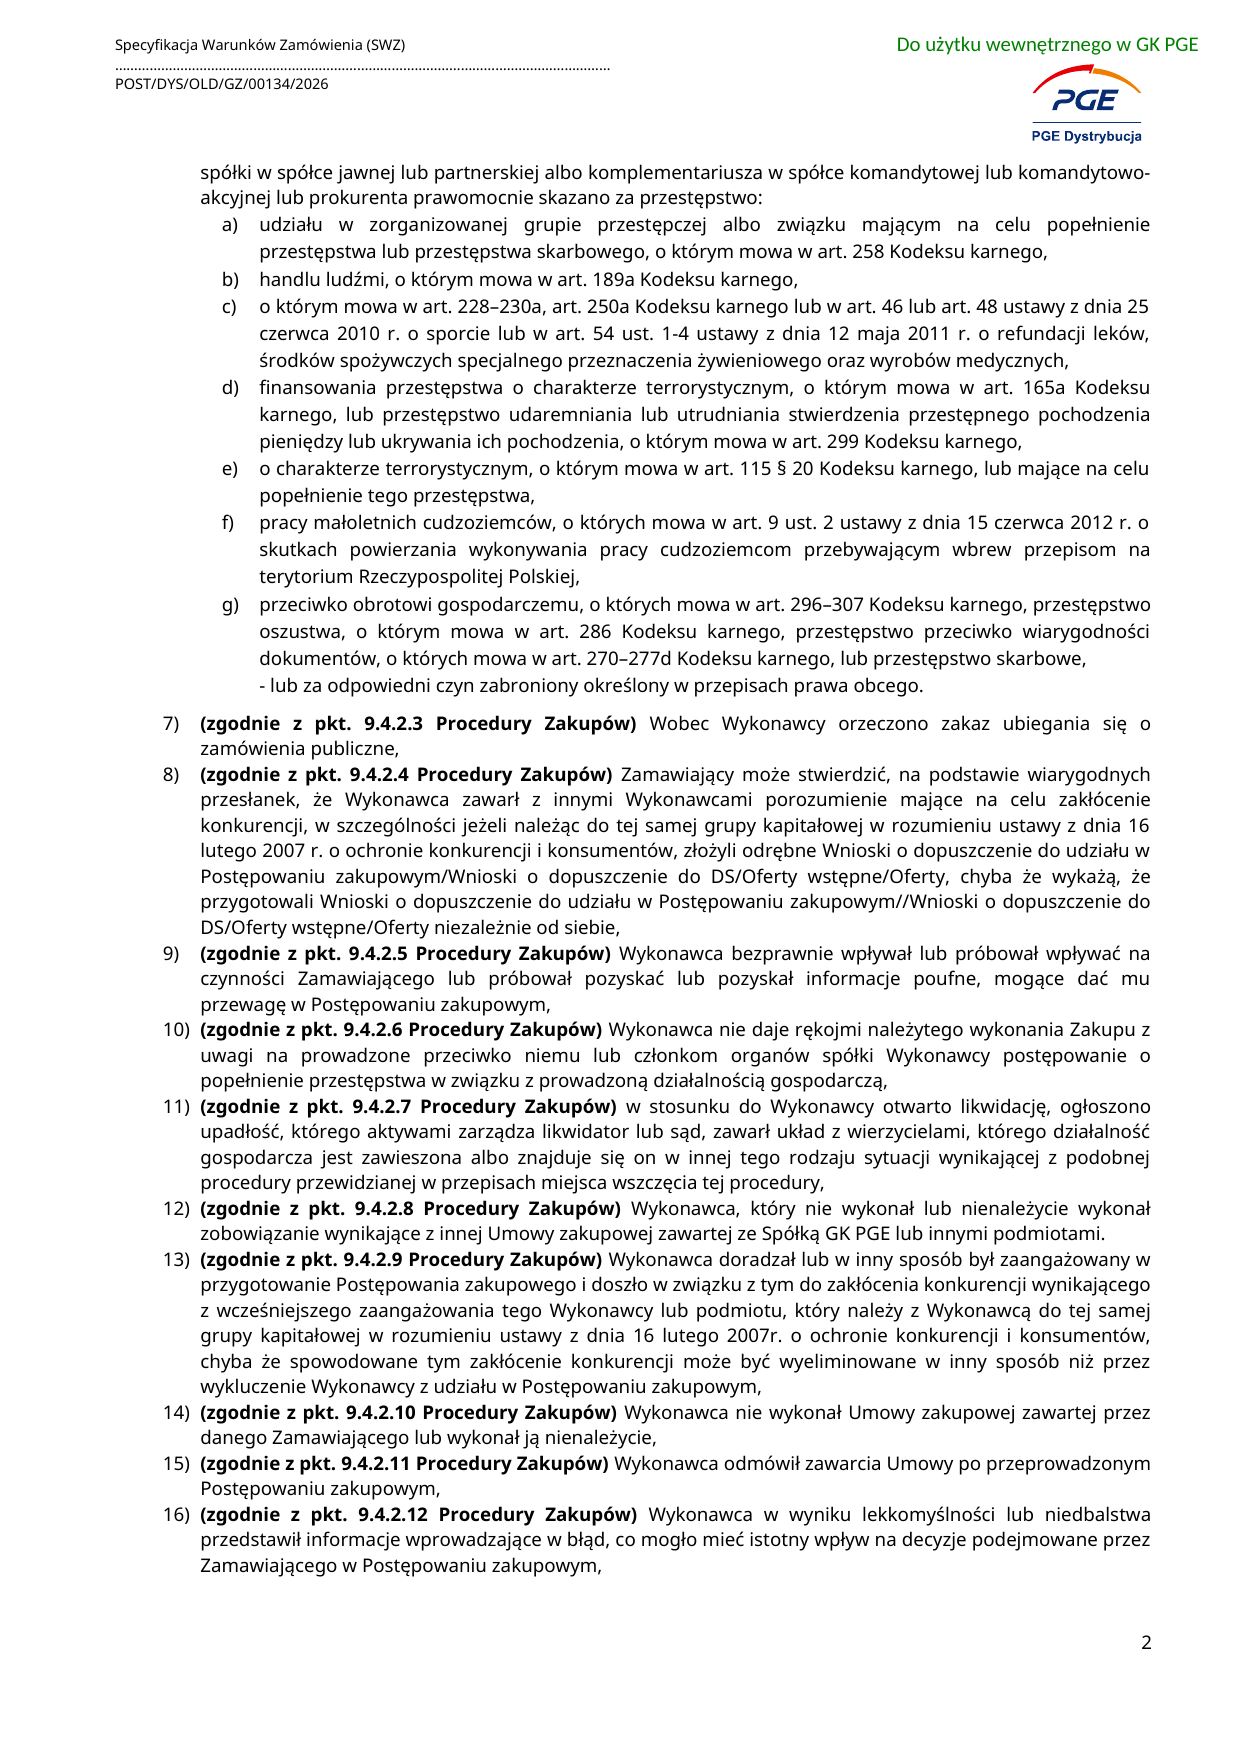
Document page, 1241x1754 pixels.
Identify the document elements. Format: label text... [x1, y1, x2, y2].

list (zgodnie z pkt. 9.4.2.3 Procedury Zakupów) Wobec Wykonawcy orzeczono zakaz ubiegania się o zamówienia publiczne, [163, 710, 1152, 761]
list finansowania przestępstwa o charakterze terrorystycznym, o którym mowa w art. 165a Kodeksu karnego, lub przestępstwo udaremniania lub utrudniania stwierdzenia przestępnego pochodzenia pieniędzy lub ukrywania ich pochodzenia, o którym mowa w art. 299 Kodeksu karnego, [222, 373, 1152, 454]
list (zgodnie z pkt. 9.4.2.4 Procedury Zakupów) Zamawiający może stwierdzić, na podstawie wiarygodnych przesłanek, że Wykonawca zawarł z innymi Wykonawcami porozumienie mające na celu zakłócenie konkurencji, w szczególności jeżeli należąc do tej samej grupy kapitałowej w rozumieniu ustawy z dnia 16 lutego 2007 r. o ochronie konkurencji i konsumentów, złożyli odrębne Wnioski o dopuszczenie do udziału w Postępowaniu zakupowym/Wnioski o dopuszczenie do DS/Oferty wstępne/Oferty, chyba że wykażą, że przygotowali Wnioski o dopuszczenie do udziału w Postępowaniu zakupowym//Wnioski o dopuszczenie do DS/Oferty wstępne/Oferty niezależnie od siebie, [163, 761, 1152, 940]
list udziału w zorganizowanej grupie przestępczej albo związku mającym na celu popełnienie przestępstwa lub przestępstwa skarbowego, o którym mowa w art. 258 Kodeksu karnego, [222, 210, 1152, 264]
list pracy małoletnich cudzoziemców, o których mowa w art. 9 ust. 2 ustawy z dnia 15 czerwca 2012 r. o skutkach powierzania wykonywania pracy cudzoziemcom przebywającym wbrew przepisom na terytorium Rzeczypospolitej Polskiej, [222, 508, 1152, 589]
list (zgodnie z pkt. 9.4.2.6 Procedury Zakupów) Wykonawca nie daje rękojmi należytego wykonania Zakupu z uwagi na prowadzone przeciwko niemu lub członkom organów spółki Wykonawcy postępowanie o popełnienie przestępstwa w związku z prowadzoną działalnością gospodarczą, [163, 1016, 1152, 1093]
list handlu ludźmi, o którym mowa w art. 189a Kodeksu karnego, [222, 264, 1152, 291]
text - lub za odpowiedni czyn zabroniony określony w przepisach prawa obcego. [222, 671, 1152, 698]
list o charakterze terrorystycznym, o którym mowa w art. 115 § 20 Kodeksu karnego, lub mające na celu popełnienie tego przestępstwa, [222, 454, 1152, 508]
list (zgodnie z pkt. 9.4.2.10 Procedury Zakupów) Wykonawca nie wykonał Umowy zakupowej zawartej przez danego Zamawiającego lub wykonał ją nienależycie, [163, 1399, 1152, 1450]
list (zgodnie z pkt. 9.4.2.11 Procedury Zakupów) Wykonawca odmówił zawarcia Umowy po przeprowadzonym Postępowaniu zakupowym, [163, 1450, 1152, 1501]
list (zgodnie z pkt. 9.4.2.12 Procedury Zakupów) Wykonawca w wyniku lekkomyślności lub niedbalstwa przedstawił informacje wprowadzające w błąd, co mogło mieć istotny wpływ na decyzje podejmowane przez Zamawiającego w Postępowaniu zakupowym, [163, 1501, 1152, 1578]
list o którym mowa w art. 228–230a, art. 250a Kodeksu karnego lub w art. 46 lub art. 48 ustawy z dnia 25 czerwca 2010 r. o sporcie lub w art. 54 ust. 1-4 ustawy z dnia 12 maja 2011 r. o refundacji leków, środków spożywczych specjalnego przeznaczenia żywieniowego oraz wyrobów medycznych, [222, 291, 1152, 373]
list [163, 159, 1152, 210]
list (zgodnie z pkt. 9.4.2.7 Procedury Zakupów) w stosunku do Wykonawcy otwarto likwidację, ogłoszono upadłość, którego aktywami zarządza likwidator lub sąd, zawarł układ z wierzycielami, którego działalność gospodarcza jest zawieszona albo znajduje się on w innej tego rodzaju sytuacji wynikającej z podobnej procedury przewidzianej w przepisach miejsca wszczęcia tej procedury, [163, 1093, 1152, 1195]
list (zgodnie z pkt. 9.4.2.9 Procedury Zakupów) Wykonawca doradzał lub w inny sposób był zaangażowany w przygotowanie Postępowania zakupowego i doszło w związku z tym do zakłócenia konkurencji wynikającego z wcześniejszego zaangażowania tego Wykonawcy lub podmiotu, który należy z Wykonawcą do tej samej grupy kapitałowej w rozumieniu ustawy z dnia 16 lutego 2007r. o ochronie konkurencji i konsumentów, chyba że spowodowane tym zakłócenie konkurencji może być wyeliminowane w inny sposób niż przez wykluczenie Wykonawcy z udziału w Postępowaniu zakupowym, [163, 1246, 1152, 1399]
list (zgodnie z pkt. 9.4.2.8 Procedury Zakupów) Wykonawca, który nie wykonał lub nienależycie wykonał zobowiązanie wynikające z innej Umowy zakupowej zawartej ze Spółką GK PGE lub innymi podmiotami. [163, 1195, 1152, 1246]
list (zgodnie z pkt. 9.4.2.5 Procedury Zakupów) Wykonawca bezprawnie wpływał lub próbował wpływać na czynności Zamawiającego lub próbował pozyskać lub pozyskał informacje poufne, mogące dać mu przewagę w Postępowaniu zakupowym, [163, 940, 1152, 1016]
list przeciwko obrotowi gospodarczemu, o których mowa w art. 296–307 Kodeksu karnego, przestępstwo oszustwa, o którym mowa w art. 286 Kodeksu karnego, przestępstwo przeciwko wiarygodności dokumentów, o których mowa w art. 270–277d Kodeksu karnego, lub przestępstwo skarbowe, [222, 589, 1152, 671]
